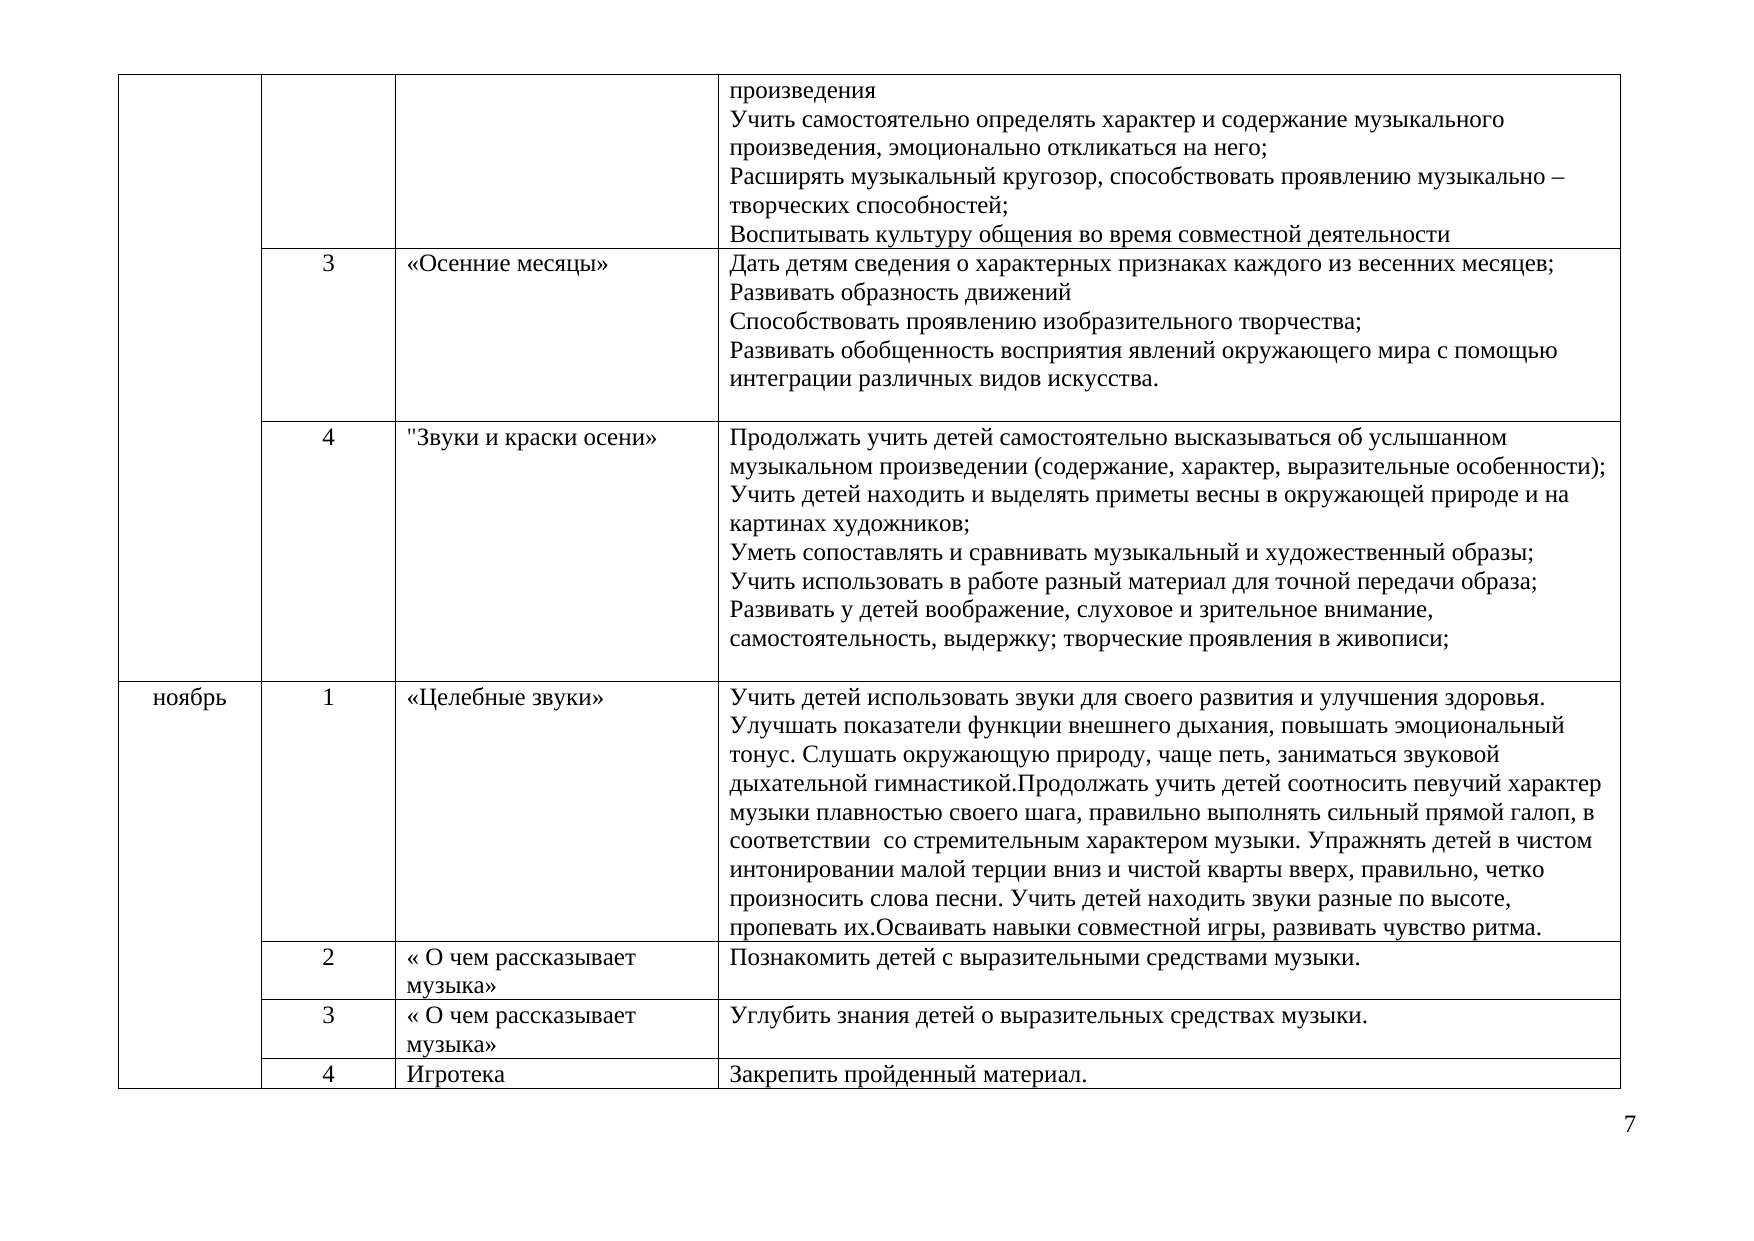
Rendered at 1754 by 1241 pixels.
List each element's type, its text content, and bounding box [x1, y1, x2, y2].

table_cell ноябрь [119, 682, 261, 1087]
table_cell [719, 75, 1620, 247]
table_cell «Осенние месяцы» [396, 249, 718, 421]
table_cell Игротека [396, 1059, 718, 1087]
table_cell 4 [262, 422, 395, 681]
table_cell 4 [262, 1059, 395, 1087]
table_cell 2 [262, 942, 395, 999]
table_cell Познакомить детей с выразительными средствами музыки. [719, 942, 1620, 999]
table_cell 1 [262, 682, 395, 941]
table_cell Углубить знания детей о выразительных средствах музыки. [719, 1000, 1620, 1058]
table_cell « О чем рассказывает музыка» [396, 1000, 718, 1058]
table_cell «Целебные звуки» [396, 682, 718, 941]
table_cell 3 [262, 1000, 395, 1058]
table_cell Дать детям сведения о характерных признаках каждого из весенних месяцев; Развивать образность движений Способствовать проявлению изобразительного творчества; Развивать обобщенность восприятия явлений окружающего мира с помощью интеграции различных видов искусства. [719, 249, 1620, 421]
table_cell 2 [262, 75, 395, 247]
table_cell Учить детей использовать звуки для своего развития и улучшения здоровья. Улучшать показатели функции внешнего дыхания, повышать эмоциональный тонус. Слушать окружающую природу, чаще петь, заниматься звуковой дыхательной гимнастикой.Продолжать учить детей соотносить певучий характер музыки плавностью своего шага, правильно выполнять сильный прямой галоп, в соответствии со стремительным характером музыки. Упражнять детей в чистом интонировании малой терции вниз и чистой кварты вверх, правильно, четко произносить слова песни. Учить детей находить звуки разные по высоте, пропевать их.Осваивать навыки совместной игры, развивать чувство ритма. [719, 682, 1620, 941]
table_cell 3 [262, 249, 395, 421]
table_cell "Звуки и краски осени» [396, 422, 718, 681]
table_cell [719, 1059, 1620, 1087]
table_cell Продолжать учить детей самостоятельно высказываться об услышанном музыкальном произведении (содержание, характер, выразительные особенности); Учить детей находить и выделять приметы весны в окружающей природе и на картинах художников; Уметь сопоставлять и сравнивать музыкальный и художественный образы; Учить использовать в работе разный материал для точной передачи образа; Развивать у детей воображение, слуховое и зрительное внимание, самостоятельность, выдержку; творческие проявления в живописи; [719, 422, 1620, 681]
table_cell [396, 75, 718, 247]
table_cell « О чем рассказывает музыка» [396, 942, 718, 999]
